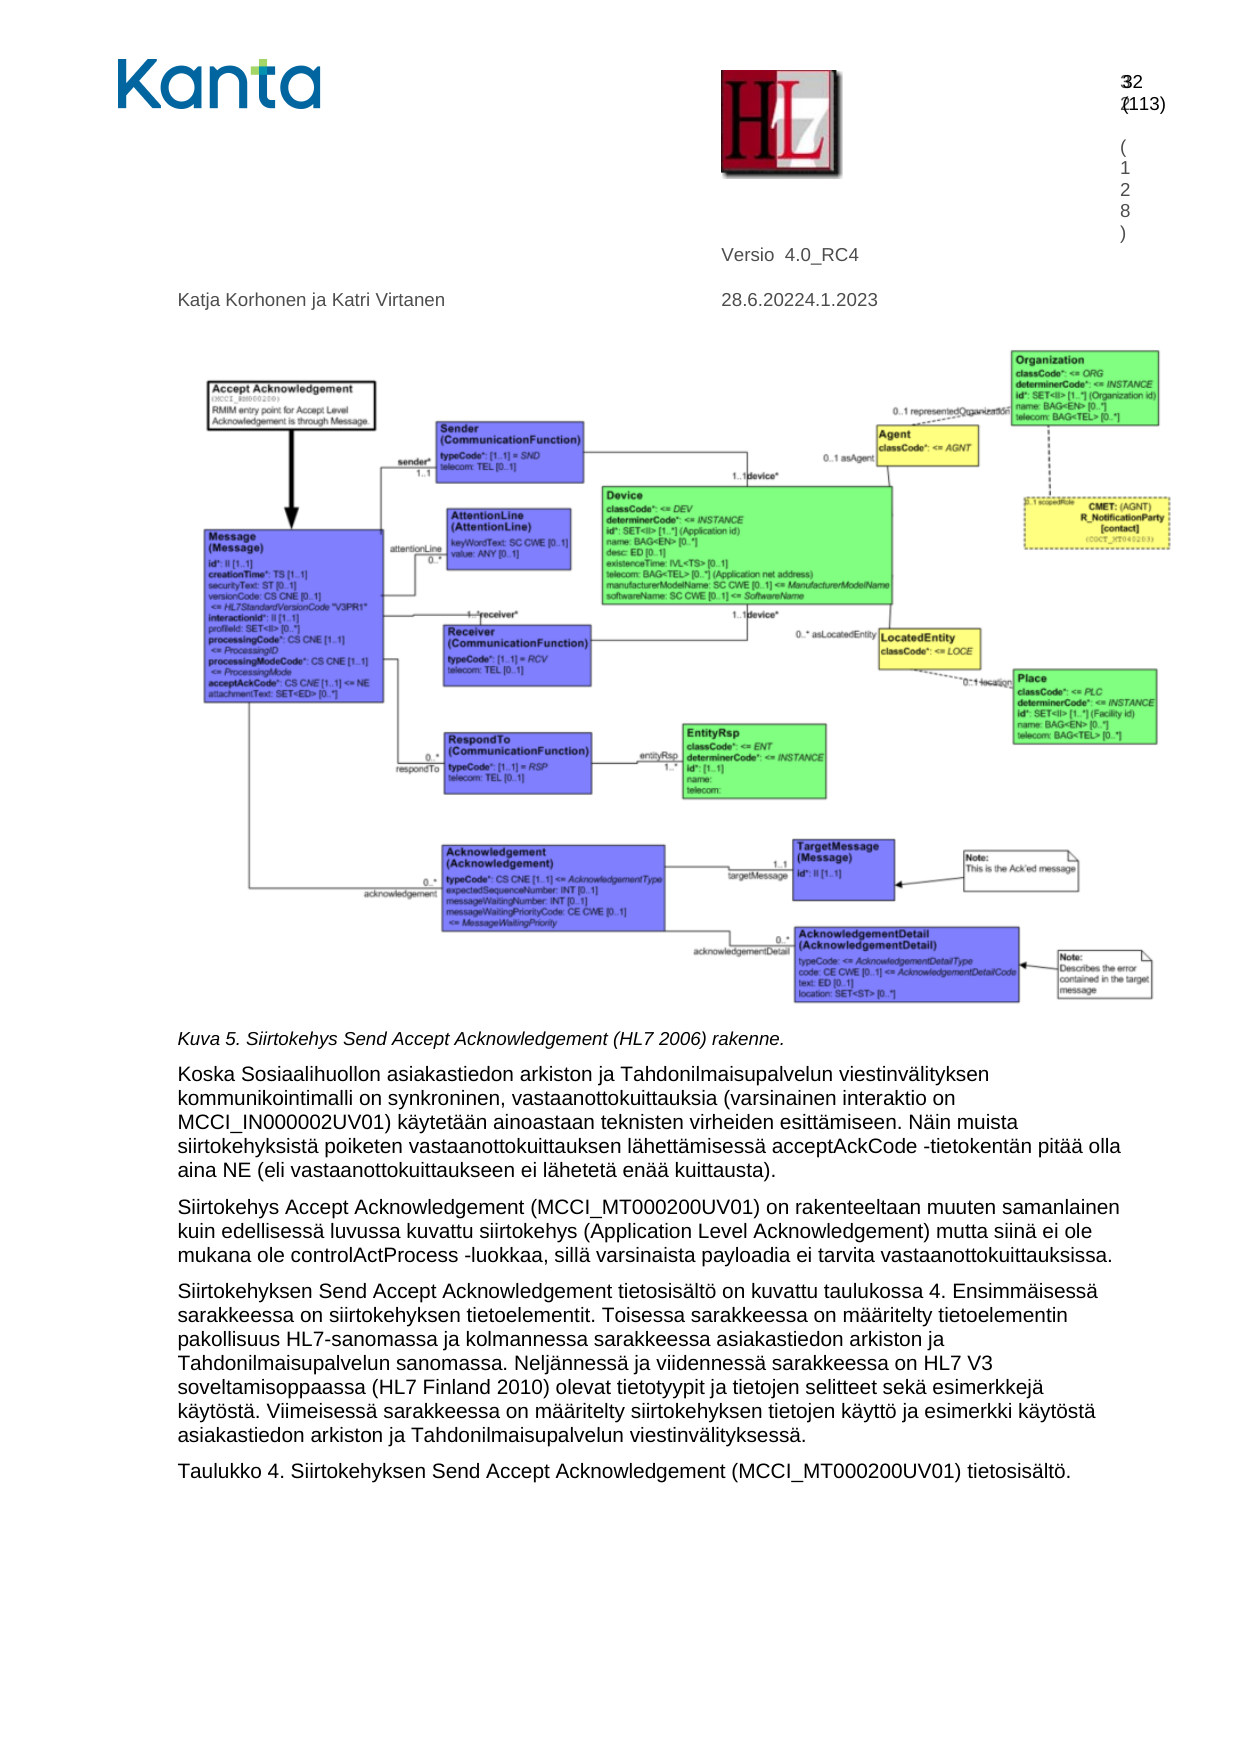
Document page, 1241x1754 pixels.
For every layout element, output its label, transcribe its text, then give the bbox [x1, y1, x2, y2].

text Kuva 5. Siirtokehys Send Accept Acknowledgement (HL7 2006) rakenne. [177, 1028, 1122, 1050]
text Koska Sosiaalihuollon asiakastiedon arkiston ja Tahdonilmaisupalvelun viestinvälityksen kommunikointimalli on synkroninen, vastaanottokuittauksia (varsinainen interaktio on MCCI_IN000002UV01) käytetään ainoastaan teknisten virheiden esittämiseen. Näin muista siirtokehyksistä poiketen vastaanottokuittauksen lähettämisessä acceptAckCode -tietokentän pitää olla aina NE (eli vastaanottokuittaukseen ei lähetetä enää kuittausta). [177, 1062, 1122, 1182]
text Siirtokehys Accept Acknowledgement (MCCI_MT000200UV01) on rakenteeltaan muuten samanlainen kuin edellisessä luvussa kuvattu siirtokehys (Application Level Acknowledgement) mutta siinä ei ole mukana ole controlActProcess -luokkaa, sillä varsinaista payloadia ei tarvita vastaanottokuittauksissa. [177, 1194, 1122, 1266]
text Taulukko 4. Siirtokehyksen Send Accept Acknowledgement (MCCI_MT000200UV01) tietosisältö. [177, 1459, 1122, 1483]
picture [118, 59, 321, 109]
picture [721, 70, 844, 179]
picture [177, 339, 1182, 1016]
text Siirtokehyksen Send Accept Acknowledgement tietosisältö on kuvattu taulukossa 4. Ensimmäisessä sarakkeessa on siirtokehyksen tietoelementit. Toisessa sarakkeessa on määritelty tietoelementin pakollisuus HL7-sanomassa ja kolmannessa sarakkeessa asiakastiedon arkiston ja Tahdonilmaisupalvelun sanomassa. Neljännessä ja viidennessä sarakkeessa on HL7 V3 soveltamisoppaassa (HL7 Finland 2010) olevat tietotyypit ja tietojen selitteet sekä esimerkkejä käytöstä. Viimeisessä sarakkeessa on määritelty siirtokehyksen tietojen käyttö ja esimerkki käytöstä asiakastiedon arkiston ja Tahdonilmaisupalvelun viestinvälityksessä. [177, 1279, 1122, 1447]
